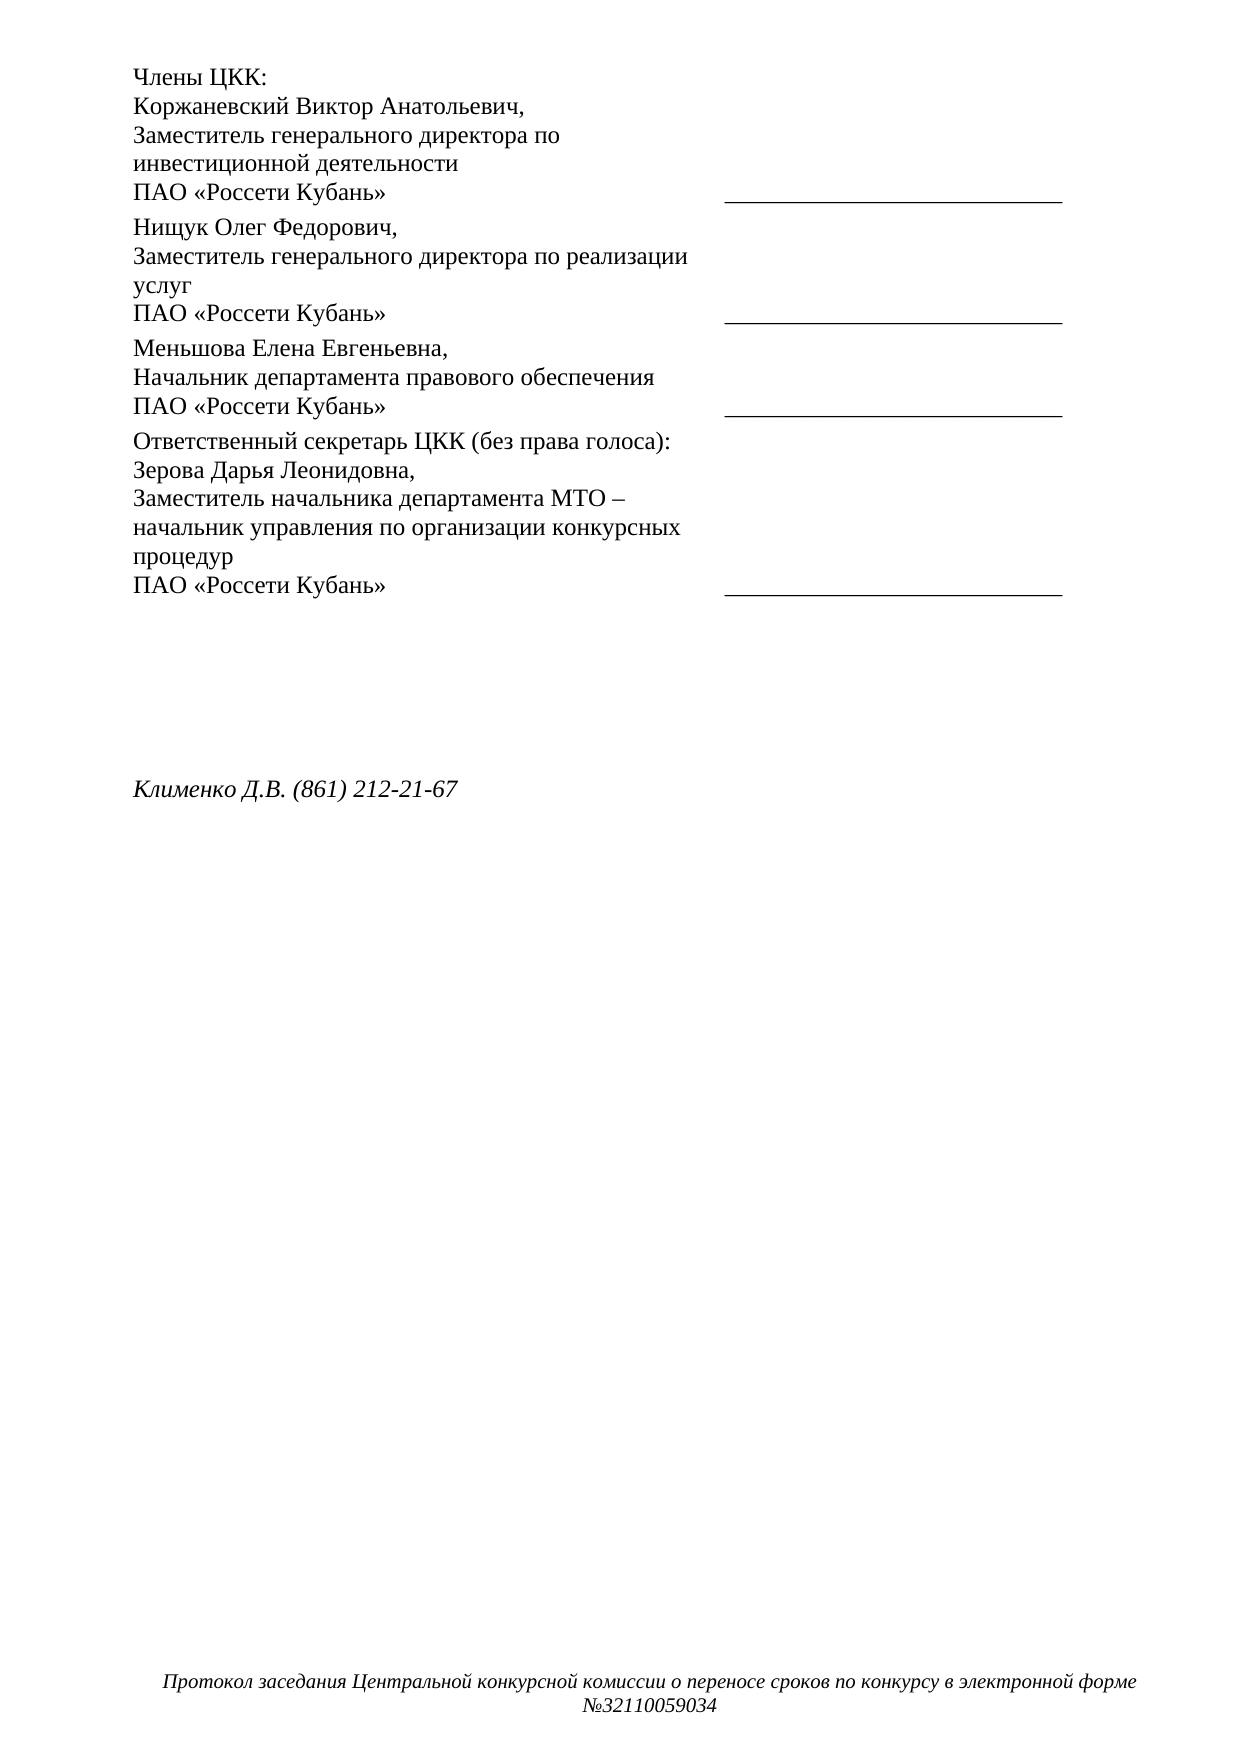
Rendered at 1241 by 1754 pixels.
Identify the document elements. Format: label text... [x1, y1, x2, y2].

table_cell ___________________________ [721, 423, 1143, 602]
table_cell Меньшова Елена Евгеньевна, Начальник департамента правового обеспечения ПАО «Россети Кубань» [130, 330, 721, 423]
table_cell ___________________________ [721, 330, 1143, 423]
table_cell Нищук Олег Федорович, Заместитель генерального директора по реализации услуг ПАО «Россети Кубань» [130, 209, 721, 330]
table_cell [721, 59, 1143, 209]
text Клименко Д.В. (861) 212-21-67 [133, 774, 1167, 803]
table_cell ___________________________ [721, 209, 1143, 330]
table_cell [130, 59, 721, 209]
table_cell Ответственный секретарь ЦКК (без права голоса): Зерова Дарья Леонидовна, Заместитель начальника департамента МТО – начальник управления по организации конкурсных процедур ПАО «Россети Кубань» [130, 423, 721, 602]
